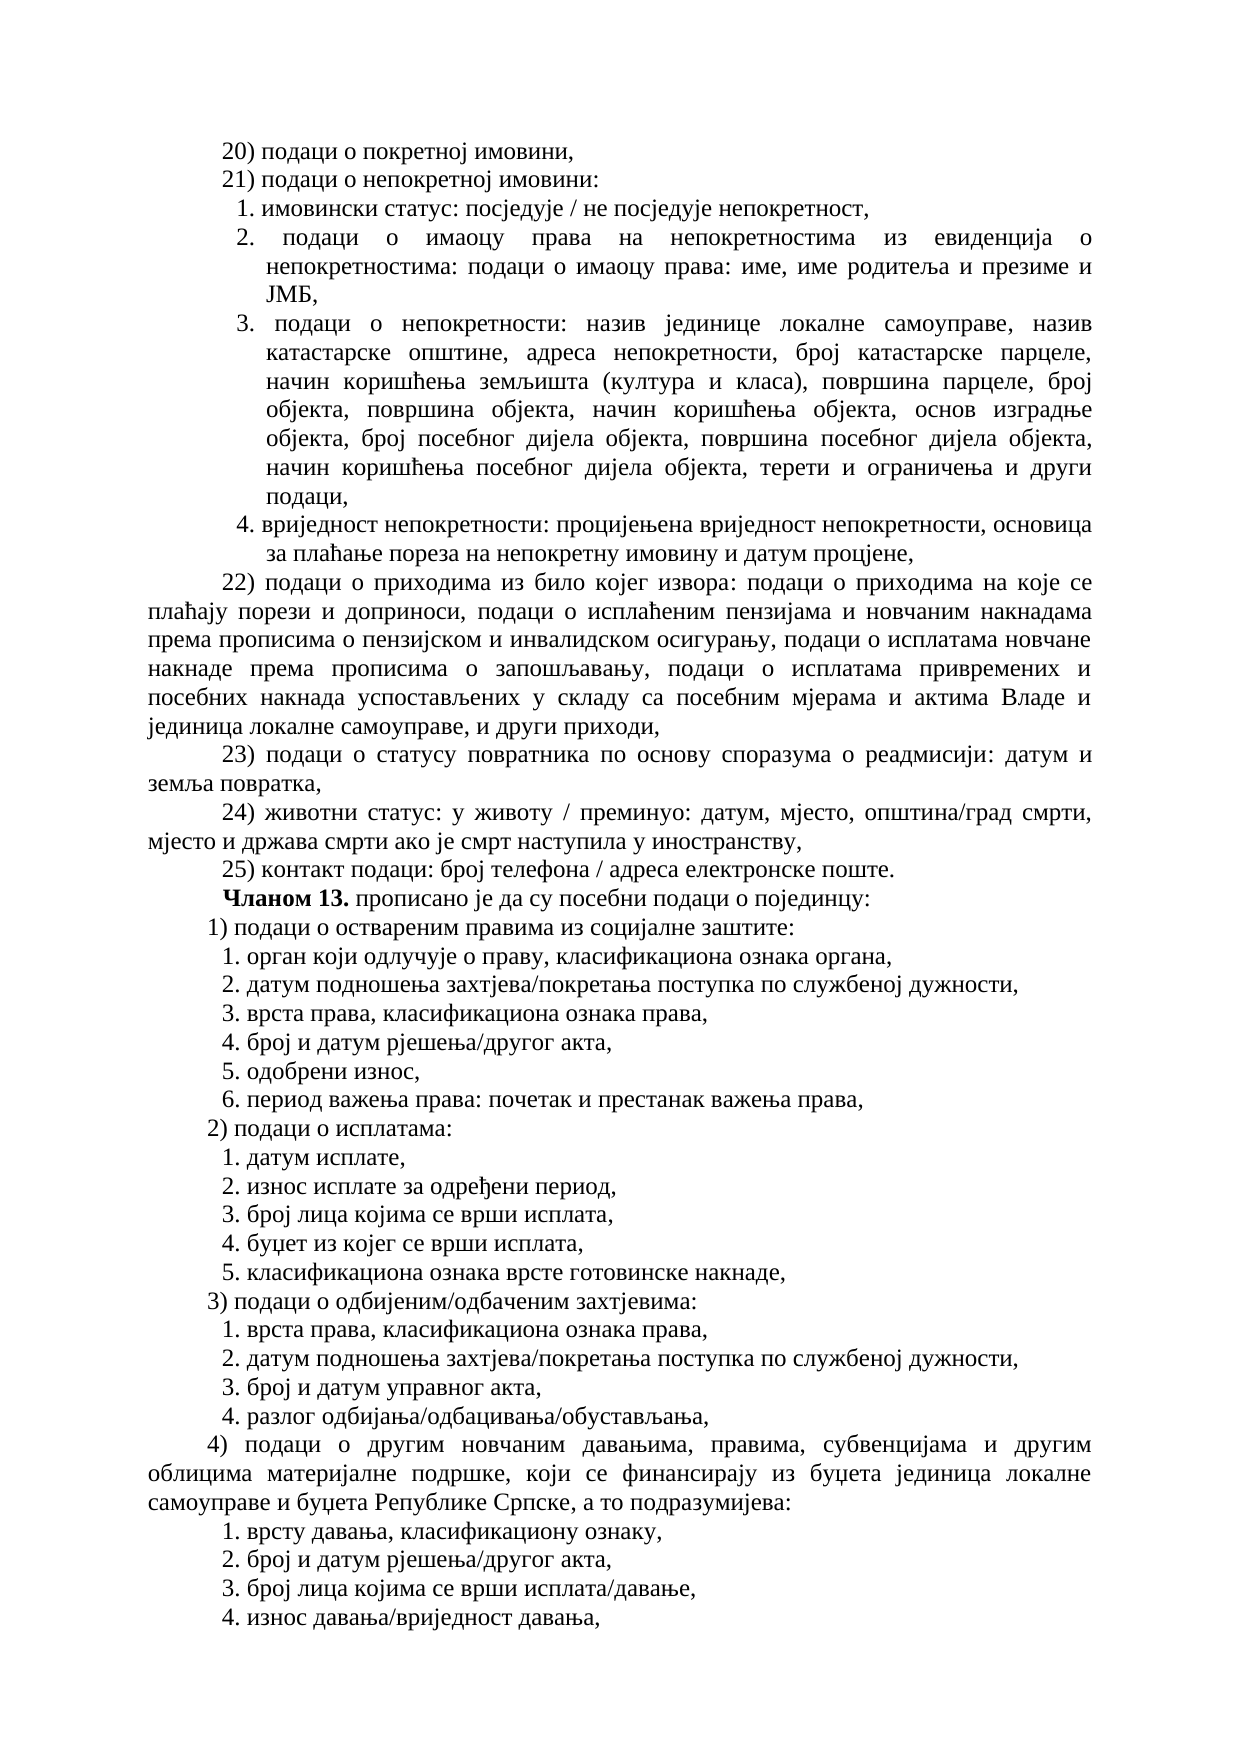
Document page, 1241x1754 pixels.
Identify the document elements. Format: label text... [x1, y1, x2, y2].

text 2. датум подношења захтјева/покретања поступка по службеној дужности, [148, 1343, 1092, 1372]
text 4. број и датум рјешења/другог акта, [148, 1027, 1092, 1056]
text 1. врсту давања, класификациону ознаку, [148, 1516, 1092, 1544]
text 1) подаци о оствареним правима из социјалне заштите: [148, 912, 1092, 941]
text 4. вриједност непокретности: процијењена вриједност непокретности, основица за плаћање пореза на непокретну имовину и датум процјене, [236, 509, 1092, 567]
text 3. број лица којима се врши исплата/давање, [148, 1573, 1092, 1602]
text 1. датум исплате, [148, 1142, 1092, 1171]
text 4. разлог одбијања/одбацивања/обустављања, [148, 1401, 1092, 1429]
text 2. износ исплате за одређени период, [148, 1171, 1092, 1199]
text 24) животни статус: у животу / преминуо: датум, мјесто, општина/град смрти, мјесто и држава смрти ако је смрт наступила у иностранству, [148, 797, 1092, 854]
text 3. број лица којима се врши исплата, [148, 1199, 1092, 1228]
text 2. датум подношења захтјева/покретања поступка по службеној дужности, [148, 969, 1092, 998]
text 2) подаци о исплатама: [148, 1113, 1092, 1142]
text 3) подаци о одбијеним/одбаченим захтјевима: [148, 1286, 1092, 1314]
text 21) подаци о непокретној имовини: [148, 164, 1092, 193]
text 3. подаци о непокретности: назив јединице локалне самоуправе, назив катастарске општине, адреса непокретности, број катастарске парцеле, начин коришћења земљишта (култура и класа), површина парцеле, број објекта, површина објекта, начин коришћења објекта, основ изградње објекта, број посебног дијела објекта, површина посебног дијела објекта, начин коришћења посебног дијела објекта, терети и ограничења и други подаци, [236, 308, 1092, 509]
text 2. број и датум рјешења/другог акта, [148, 1544, 1092, 1573]
text 5. класификациона ознака врсте готовинске накнаде, [148, 1257, 1092, 1286]
text 4. износ давања/вриједност давања, [148, 1602, 1092, 1631]
text 6. период важења права: почетак и престанак важења права, [148, 1084, 1092, 1113]
text 4. буџет из којег се врши исплата, [148, 1228, 1092, 1257]
text 3. број и датум управног акта, [148, 1372, 1092, 1401]
text Чланом 13. прописано је да су посебни подаци о појединцу: [148, 883, 1092, 912]
text 2. подаци о имаоцу права на непокретностима из евиденција о непокретностима: подаци о имаоцу права: име, име родитеља и презиме и ЈМБ, [236, 222, 1092, 308]
text 25) контакт подаци: број телефона / адреса електронске поште. [148, 854, 1092, 883]
text 5. одобрени износ, [148, 1056, 1092, 1084]
text 3. врста права, класификациона ознака права, [148, 998, 1092, 1027]
text 23) подаци о статусу повратника по основу споразума о реадмисији: датум и земља повратка, [148, 739, 1092, 797]
text 1. орган који одлучује о праву, класификациона ознака органа, [148, 941, 1092, 969]
text 22) подаци о приходима из било којег извора: подаци о приходима на које се плаћају порези и доприноси, подаци о исплаћеним пензијама и новчаним накнадама према прописима о пензијском и инвалидском осигурању, подаци о исплатама новчане накнаде према прописима о запошљавању, подаци о исплатама привремених и посебних накнада успостављених у складу са посебним мјерама и актима Владе и јединица локалне самоуправе, и други приходи, [148, 567, 1092, 739]
text 1. имовински статус: посједује / не посједује непокретност, [236, 193, 1092, 222]
text 4) подаци о другим новчаним давањима, правима, субвенцијама и другим облицима материјалне подршке, који се финансирају из буџета јединица локалне самоуправе и буџета Републике Српске, а то подразумијева: [148, 1429, 1092, 1516]
text 20) подаци о покретној имовини, [148, 136, 1092, 164]
text 1. врста права, класификациона ознака права, [148, 1314, 1092, 1343]
